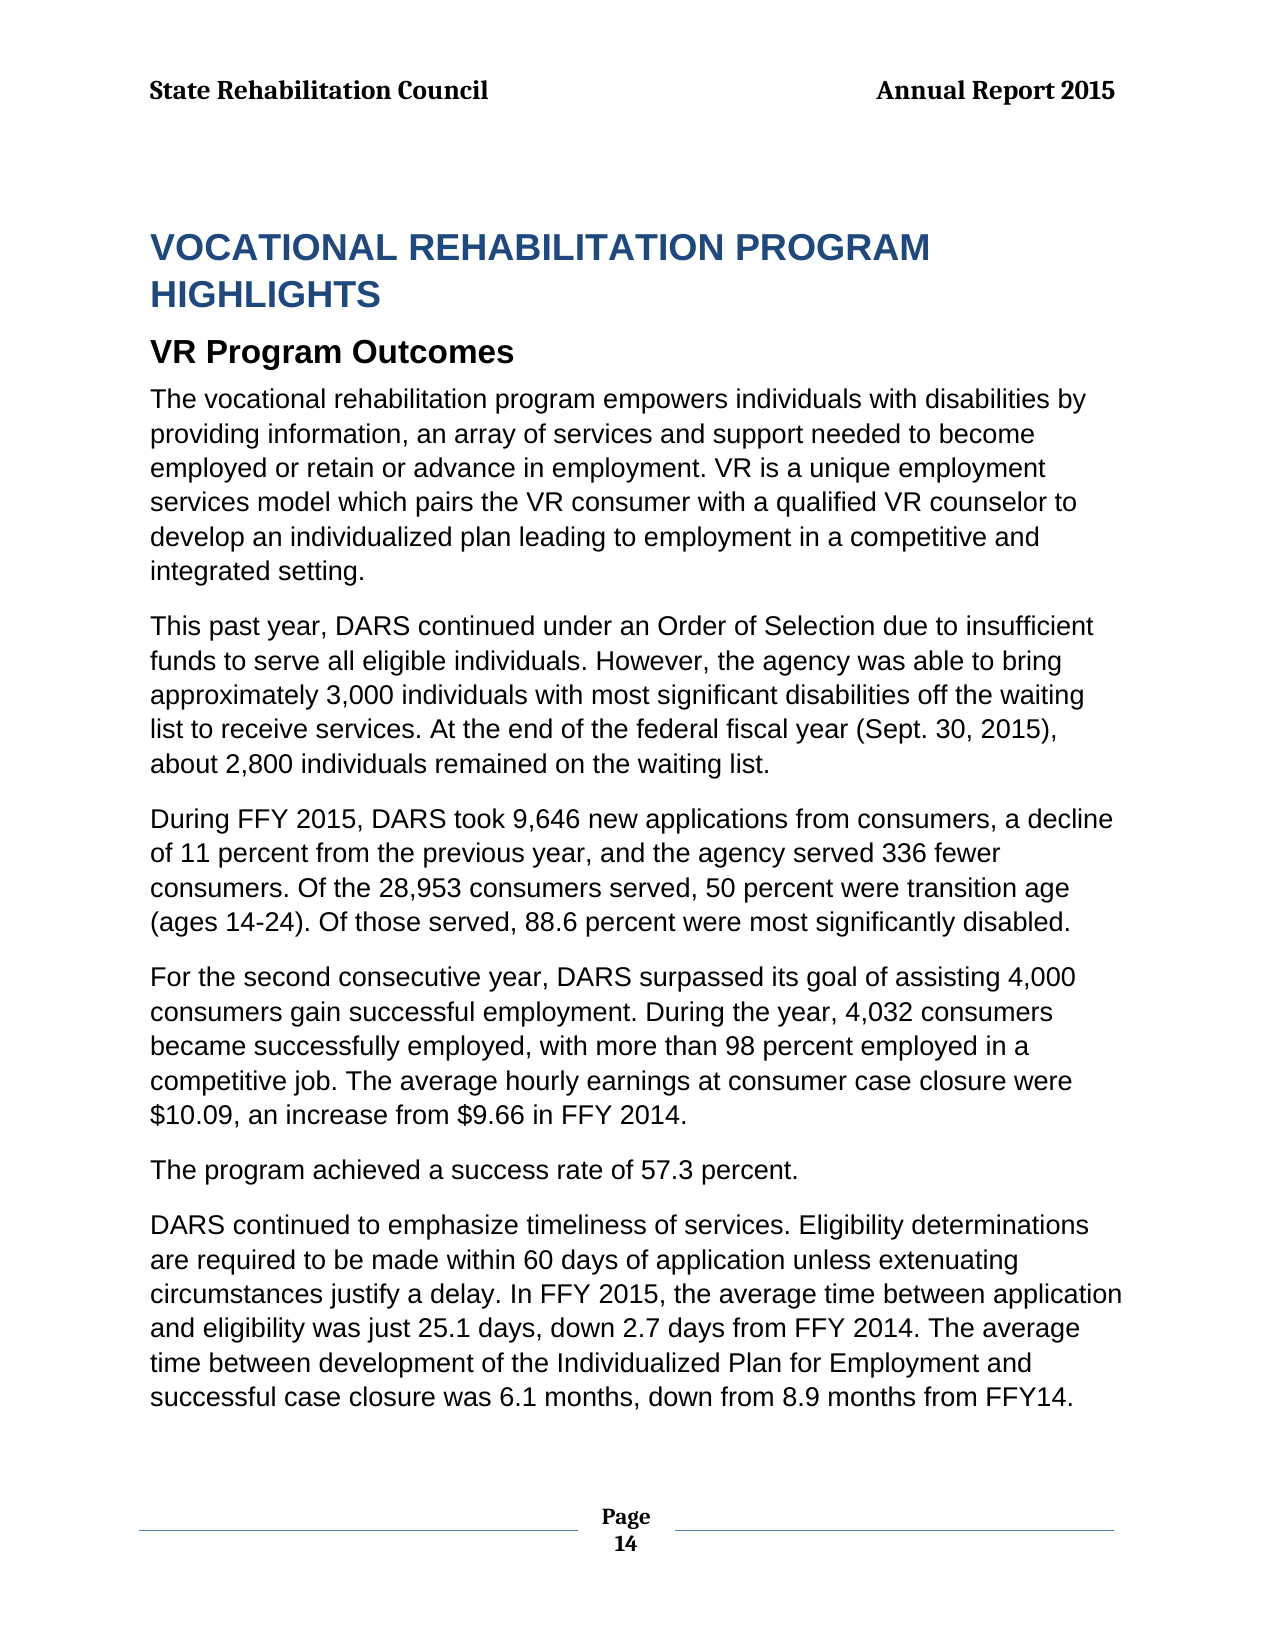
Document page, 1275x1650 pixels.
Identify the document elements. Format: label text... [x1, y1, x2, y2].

text DARS continued to emphasize timeliness of services. Eligibility determinations are required to be made within 60 days of application unless extenuating circumstances justify a delay. In FFY 2015, the average time between application and eligibility was just 25.1 days, down 2.7 days from FFY 2014. The average time between development of the Individualized Plan for Employment and successful case closure was 6.1 months, down from 8.9 months from FFY14. [150, 1209, 1125, 1412]
subtitle VR Program Outcomes [150, 332, 1125, 371]
text This past year, DARS continued under an Order of Selection due to insufficient funds to serve all eligible individuals. However, the agency was able to bring approximately 3,000 individuals with most significant disabilities off the waiting list to receive services. At the end of the federal fiscal year (Sept. 30, 2015), about 2,800 individuals remained on the waiting list. [150, 610, 1125, 779]
text The program achieved a success rate of 57.3 percent. [150, 1154, 1125, 1185]
text For the second consecutive year, DARS surpassed its goal of assisting 4,000 consumers gain successful employment. During the year, 4,032 consumers became successfully employed, with more than 98 percent employed in a competitive job. The average hourly earnings at consumer case closure were $10.09, an increase from $9.66 in FFY 2014. [150, 961, 1125, 1130]
text The vocational rehabilitation program empowers individuals with disabilities by providing information, an array of services and support needed to become employed or retain or advance in employment. VR is a unique employment services model which pairs the VR consumer with a qualified VR counselor to develop an individualized plan leading to employment in a competitive and integrated setting. [150, 383, 1125, 586]
subtitle Vocational Rehabilitation program highlights [150, 225, 1125, 316]
text During FFY 2015, DARS took 9,646 new applications from consumers, a decline of 11 percent from the previous year, and the agency served 336 fewer consumers. Of the 28,953 consumers served, 50 percent were transition age (ages 14-24). Of those served, 88.6 percent were most significantly disabled. [150, 803, 1125, 937]
